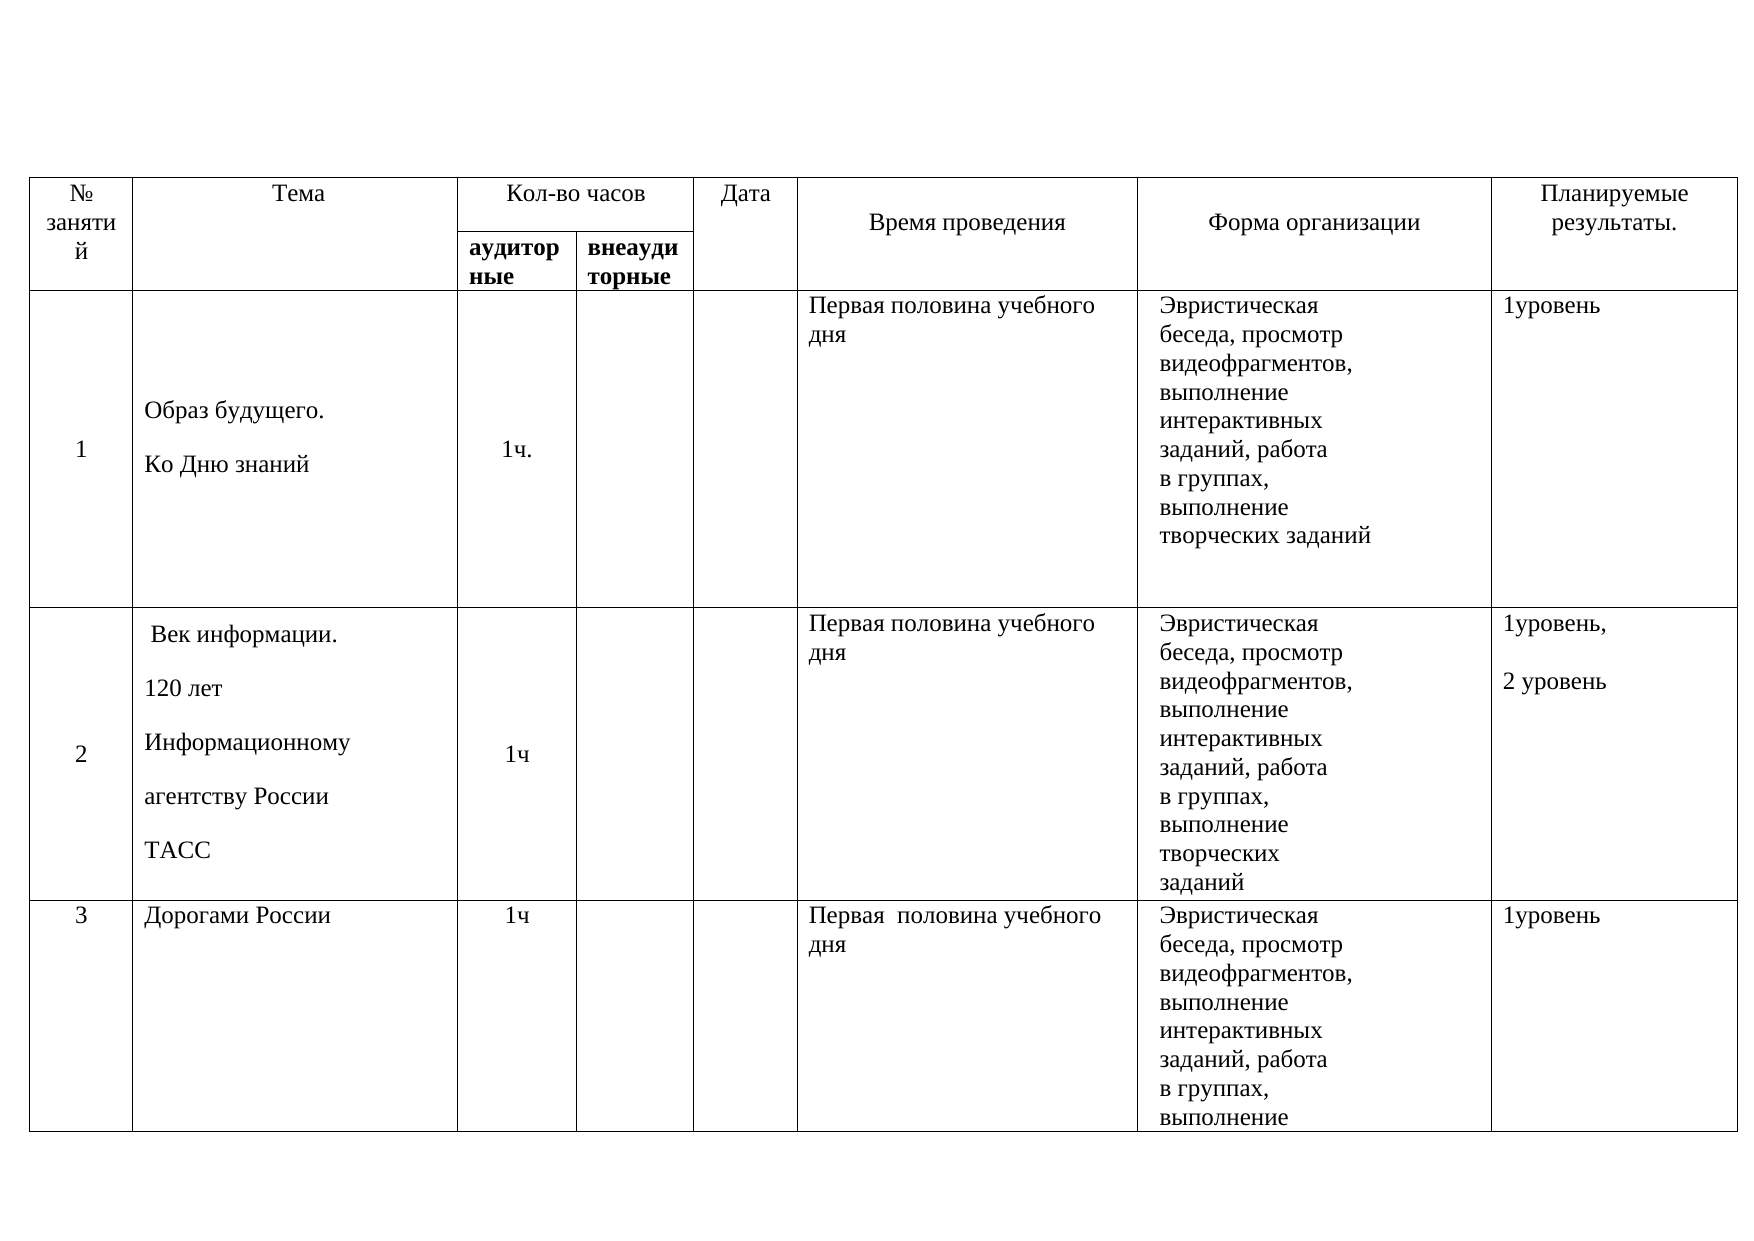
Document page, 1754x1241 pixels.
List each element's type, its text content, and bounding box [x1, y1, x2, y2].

table_cell [577, 901, 693, 1131]
table_cell 1ч. [458, 291, 576, 607]
table_cell 3 [30, 901, 132, 1131]
table_header Кол-во часов [458, 178, 693, 231]
table_cell Первая половина учебного дня [798, 291, 1137, 607]
table_cell 1уровень [1492, 901, 1737, 1131]
table_header № занятий [30, 178, 132, 289]
table_cell [694, 608, 797, 899]
table_cell [694, 291, 797, 607]
table_header Время проведения [798, 178, 1137, 289]
table_cell Дорогами России [133, 901, 457, 1131]
table_cell 1ч [458, 608, 576, 899]
table_cell [694, 901, 797, 1131]
table_header Планируемые результаты. [1492, 178, 1737, 289]
table_header Тема [133, 178, 457, 289]
table_cell Эвристическая беседа, просмотр видеофрагментов, выполнение интерактивных заданий, работа в группах, выполнение творческих заданий [1138, 291, 1491, 607]
table_cell внеаудиторные [577, 232, 693, 289]
table_cell Образ будущего. Ко Дню знаний [133, 291, 457, 607]
table_cell 1ч [458, 901, 576, 1131]
table_cell [577, 608, 693, 899]
table_cell аудиторные [458, 232, 576, 289]
table_cell Эвристическая беседа, просмотр видеофрагментов, выполнение интерактивных заданий, работа в группах, выполнение творческих заданий [1138, 608, 1491, 899]
table_cell 2 [30, 608, 132, 899]
table_cell Век информации. 120 лет Информационному агентству России ТАСС [133, 608, 457, 899]
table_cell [798, 901, 1137, 1131]
table_cell Первая половина учебного дня [798, 608, 1137, 899]
table_cell 1уровень [1492, 291, 1737, 607]
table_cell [1138, 901, 1491, 1131]
table_header Дата [694, 178, 797, 289]
table_header Форма организации [1138, 178, 1491, 289]
table_cell 1уровень, 2 уровень [1492, 608, 1737, 899]
table_cell [577, 291, 693, 607]
table_cell 1 [30, 291, 132, 607]
